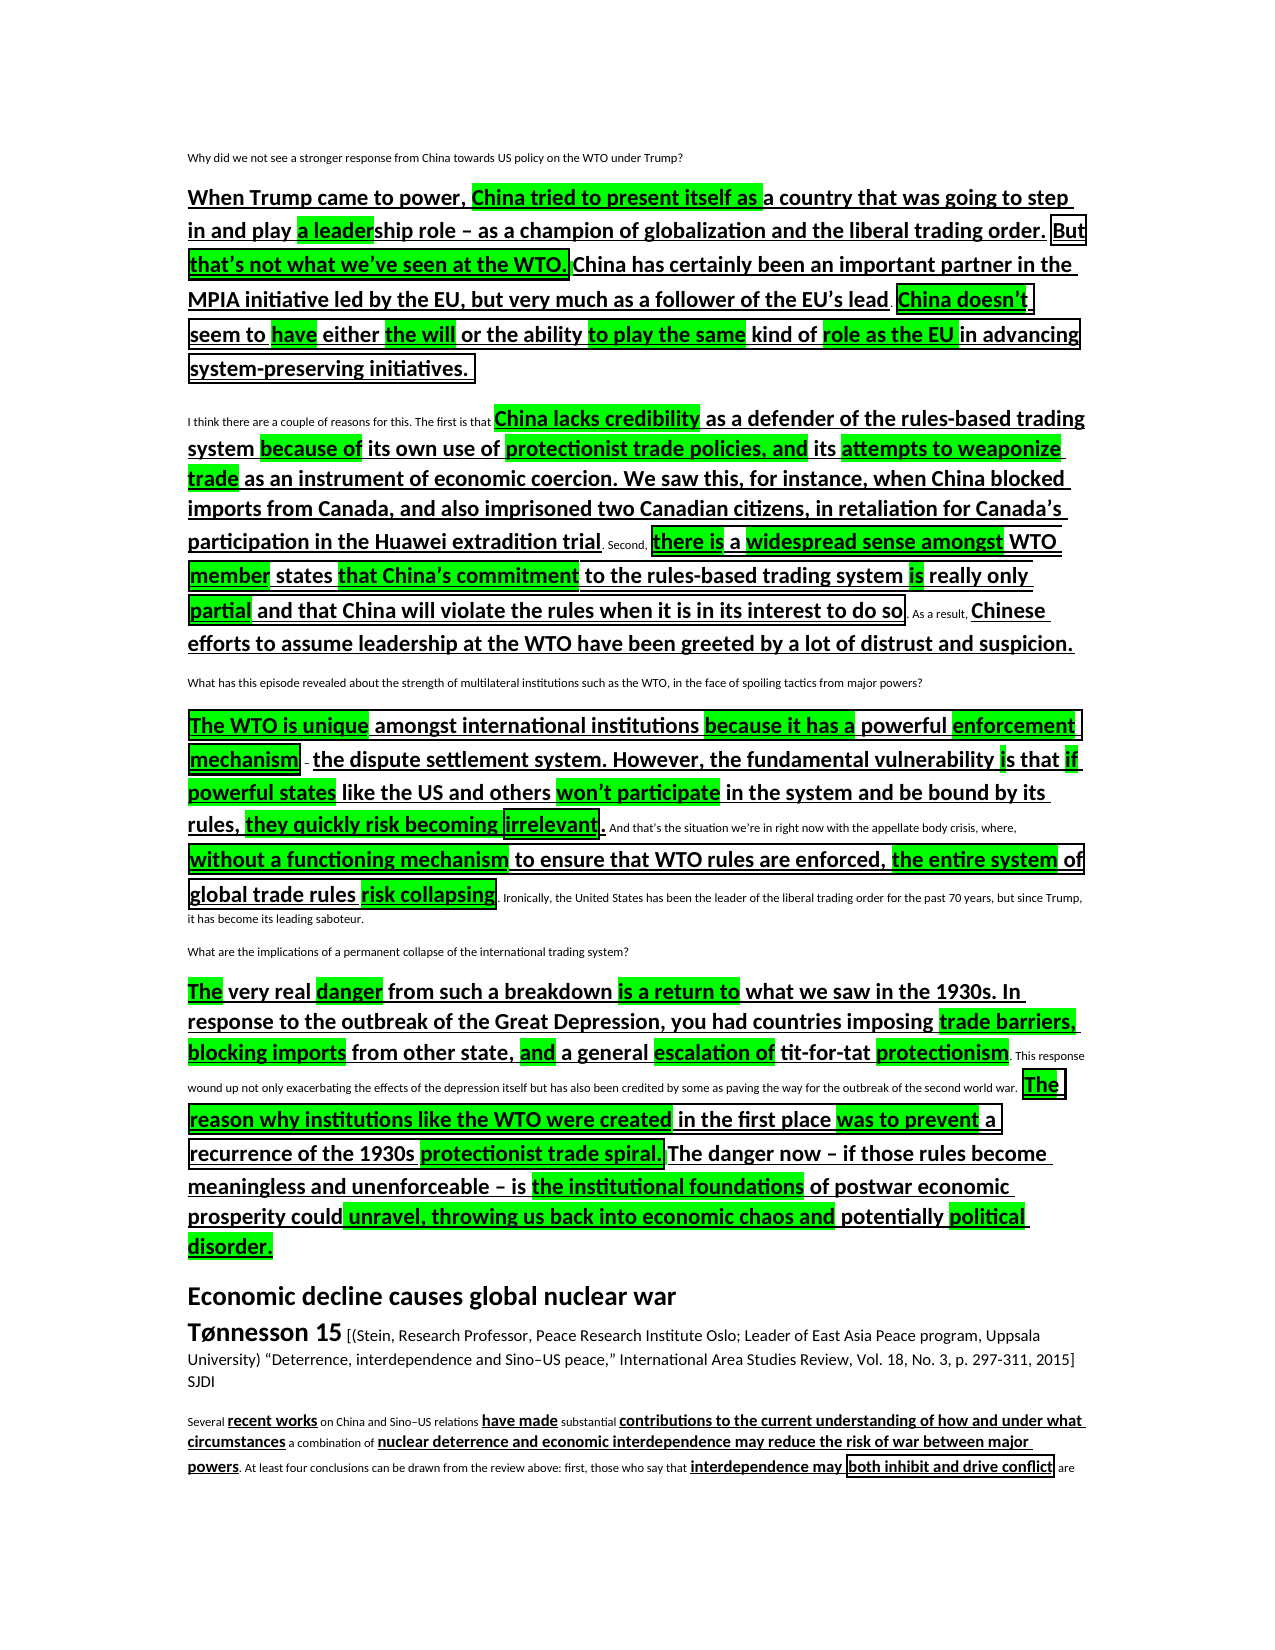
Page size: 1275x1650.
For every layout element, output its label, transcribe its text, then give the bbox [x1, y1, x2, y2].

text The very real danger from such a breakdown is a return to what we saw in the 1930s. In response to the outbreak of the Great Depression, you had countries imposing trade barriers, blocking imports from other state, and a general escalation of tit-for-tat protectionism. This response wound up not only exacerbating the effects of the depression itself but has also been credited by some as paving the way for the outbreak of the second world war. The reason why institutions like the WTO were created in the first place was to prevent a recurrence of the 1930s protectionist trade spiral. The danger now – if those rules become meaningless and unenforceable – is the institutional foundations of postwar economic prosperity could unravel, throwing us back into economic chaos and potentially political disorder. [187, 977, 1087, 1260]
text I think there are a couple of reasons for this. The first is that China lacks credibility as a defender of the rules-based trading system because of its own use of protectionist trade policies, and its attempts to weaponize trade as an instrument of economic coercion. We saw this, for instance, when China blocked imports from Canada, and also imprisoned two Canadian citizens, in retaliation for Canada’s participation in the Huawei extradition trial. Second, there is a widespread sense amongst WTO member states that China’s commitment to the rules-based trading system is really only partial and that China will violate the rules when it is in its interest to do so. As a result, Chinese efforts to assume leadership at the WTO have been greeted by a lot of distrust and suspicion. [187, 404, 1087, 657]
text What are the implications of a permanent collapse of the international trading system? [187, 944, 1087, 959]
text When Trump came to power, China tried to present itself as a country that was going to step in and play a leadership role – as a champion of globalization and the liberal trading order. But that’s not what we’ve seen at the WTO. China has certainly been an important partner in the MPIA initiative led by the EU, but very much as a follower of the EU’s lead. China doesn’t seem to have either the will or the ability to play the same kind of role as the EU in advancing system-preserving initiatives. [187, 183, 1087, 384]
text Why did we not see a stronger response from China towards US policy on the WTO under Trump? [187, 150, 1087, 165]
text What has this episode revealed about the strength of multilateral institutions such as the WTO, in the face of spoiling tactics from major powers? [187, 676, 1087, 691]
text Tønnesson 15 [(Stein, Research Professor, Peace Research Institute Oslo; Leader of East Asia Peace program, Uppsala University) “Deterrence, interdependence and Sino–US peace,” International Area Studies Review, Vol. 18, No. 3, p. 297-311, 2015] SJDI [187, 1315, 1087, 1392]
text The WTO is unique amongst international institutions because it has a powerful enforcement mechanism – the dispute settlement system. However, the fundamental vulnerability is that if powerful states like the US and others won’t participate in the system and be bound by its rules, they quickly risk becoming irrelevant. And that’s the situation we’re in right now with the appellate body crisis, where, without a functioning mechanism to ensure that WTO rules are enforced, the entire system of global trade rules risk collapsing. Ironically, the United States has been the leader of the liberal trading order for the past 70 years, but since Trump, it has become its leading saboteur. [187, 709, 1087, 926]
text Economic decline causes global nuclear war [187, 1279, 1087, 1312]
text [187, 1410, 1087, 1478]
